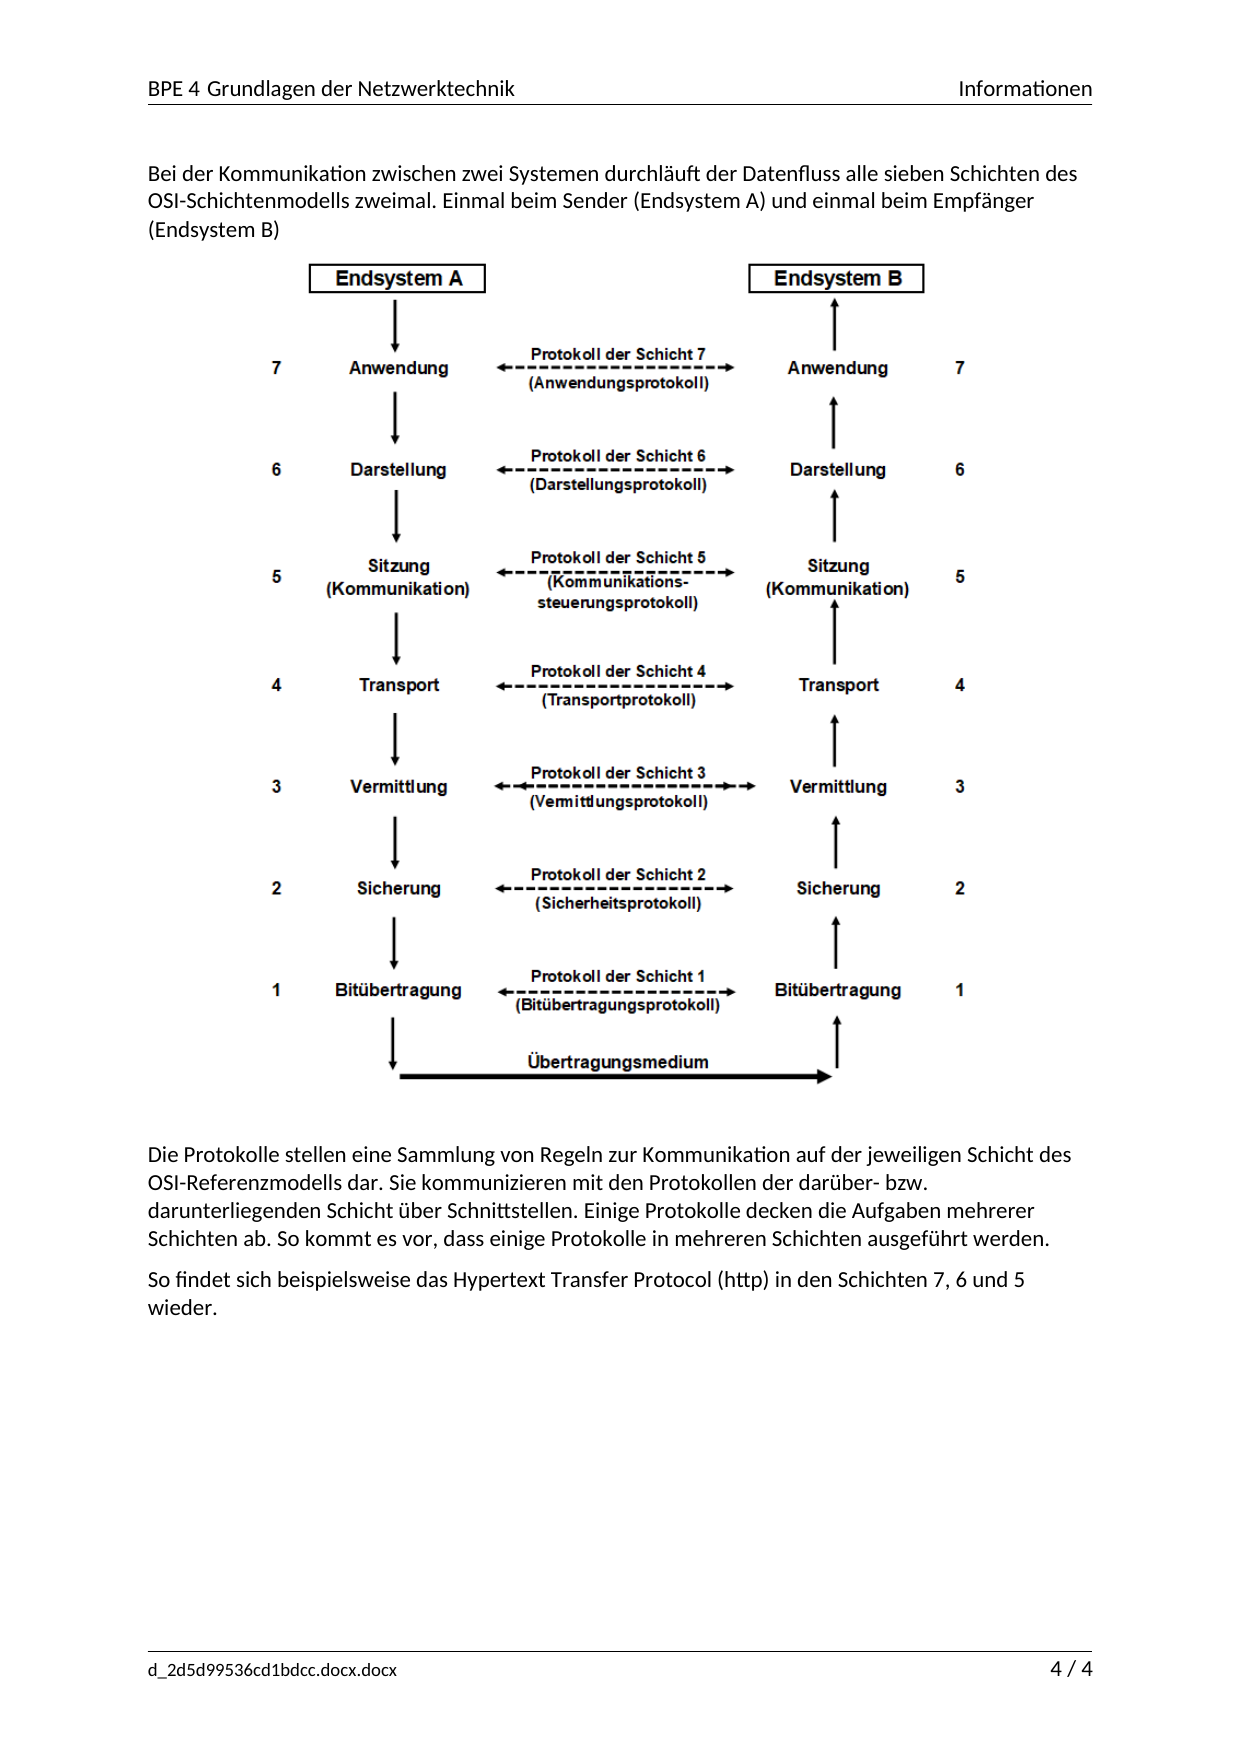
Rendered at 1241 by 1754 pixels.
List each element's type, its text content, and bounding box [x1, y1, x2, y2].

text So findet sich beispielsweise das Hypertext Transfer Protocol (http) in den Schichten 7, 6 und 5 wieder. [148, 1265, 1092, 1321]
text Die Protokolle stellen eine Sammlung von Regeln zur Kommunikation auf der jeweiligen Schicht des OSI-Referenzmodells dar. Sie kommunizieren mit den Protokollen der darüber- bzw. darunterliegenden Schicht über Schnittstellen. Einige Protokolle decken die Aufgaben mehrerer Schichten ab. So kommt es vor, dass einige Protokolle in mehreren Schichten ausgeführt werden. [148, 1140, 1092, 1252]
text Bei der Kommunikation zwischen zwei Systemen durchläuft der Datenfluss alle sieben Schichten des OSI-Schichtenmodells zweimal. Einmal beim Sender (Endsystem A) und einmal beim Empfänger (Endsystem B) [148, 159, 1092, 243]
picture [264, 255, 977, 1088]
